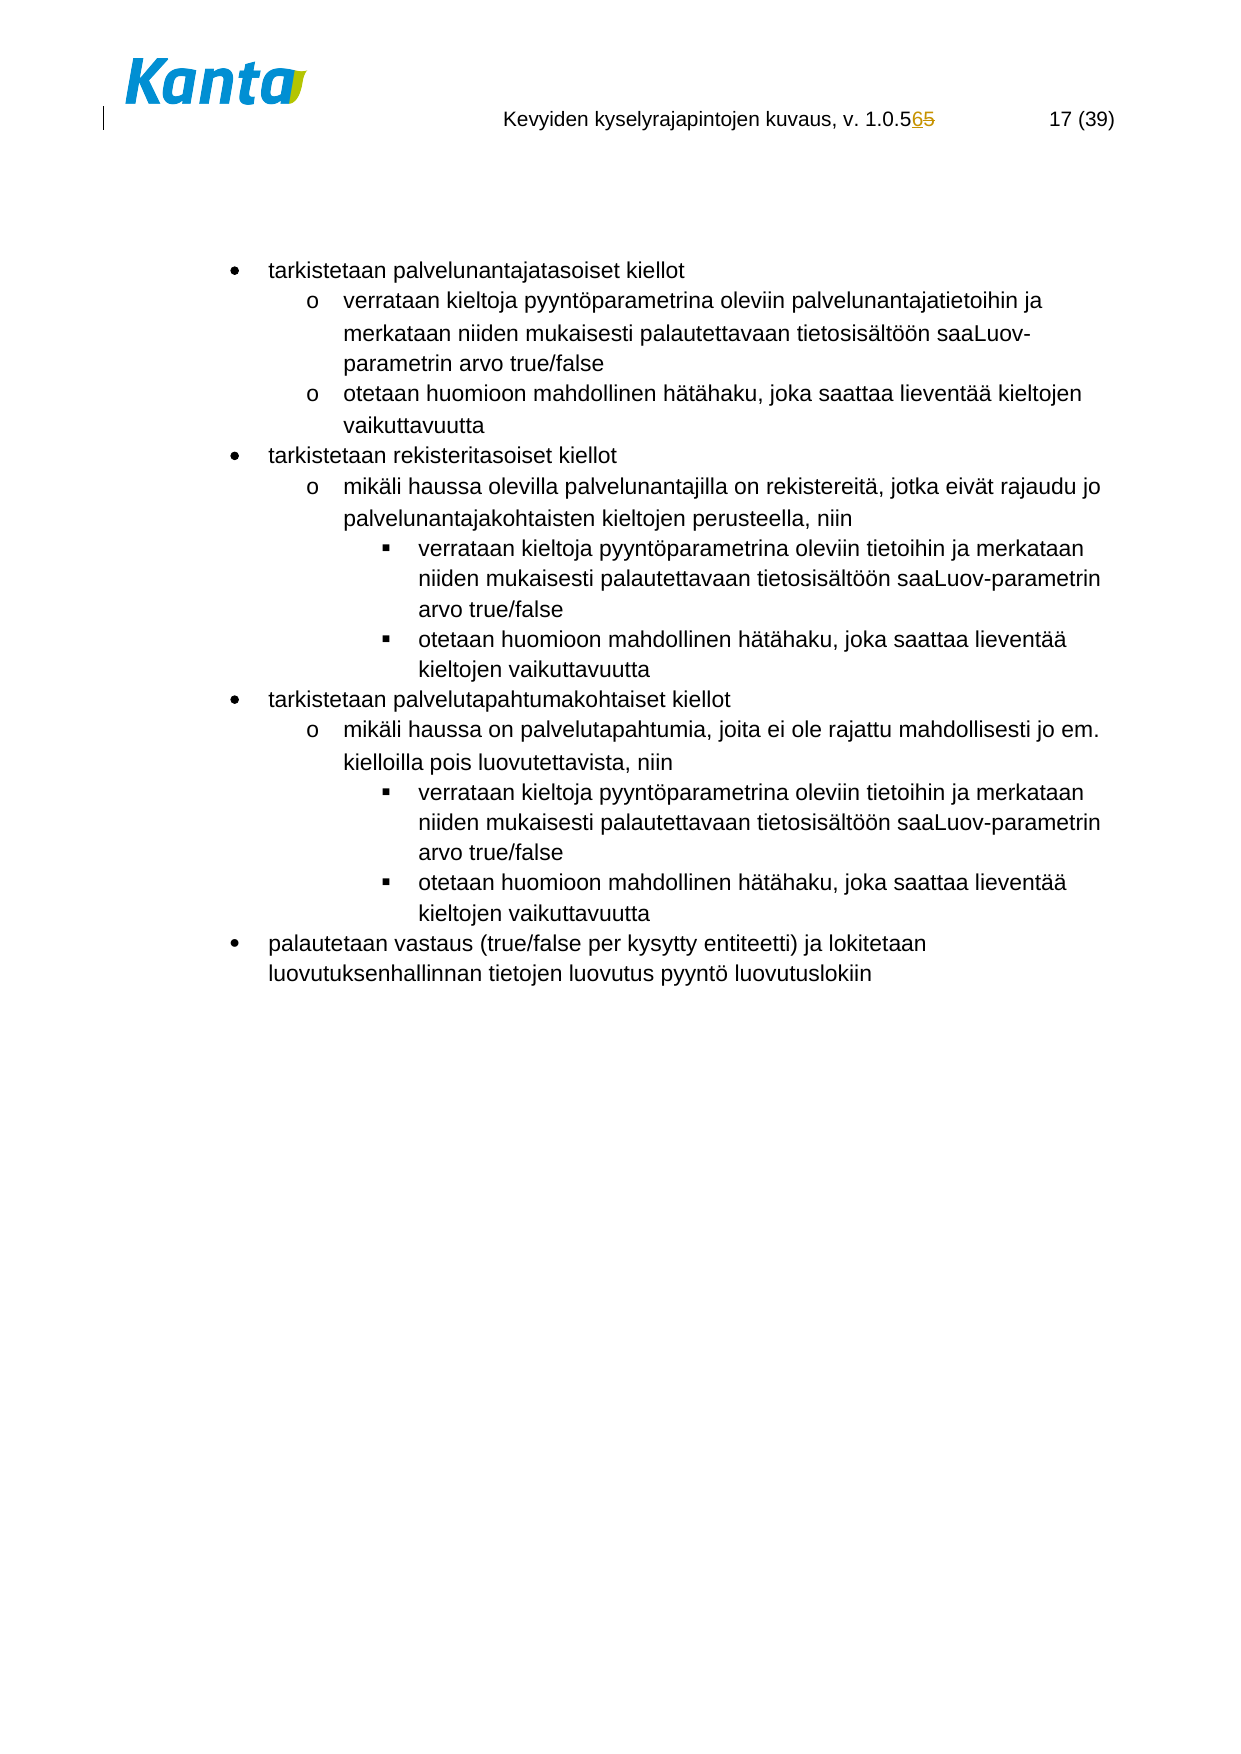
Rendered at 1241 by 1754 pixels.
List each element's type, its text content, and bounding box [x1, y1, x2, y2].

list tarkistetaan palvelutapahtumakohtaiset kiellot [231, 686, 1122, 712]
picture [125, 58, 132, 97]
list mikäli haussa olevilla palvelunantajilla on rekistereitä, jotka eivät rajaudu jo palvelunantajakohtaisten kieltojen perusteella, niin [306, 473, 1122, 531]
list verrataan kieltoja pyyntöparametrina oleviin tietoihin ja merkataan niiden mukaisesti palautettavaan tietosisältöön saaLuov-parametrin arvo true/false [381, 535, 1122, 622]
list otetaan huomioon mahdollinen hätähaku, joka saattaa lieventää kieltojen vaikuttavuutta [381, 869, 1122, 926]
picture [141, 58, 155, 75]
list otetaan huomioon mahdollinen hätähaku, joka saattaa lieventää kieltojen vaikuttavuutta [306, 380, 1122, 439]
list palautetaan vastaus (true/false per kysytty entiteetti) ja lokitetaan luovutuksenhallinnan tietojen luovutus pyyntö luovutuslokiin [231, 930, 1122, 986]
list verrataan kieltoja pyyntöparametrina oleviin palvelunantajatietoihin ja merkataan niiden mukaisesti palautettavaan tietosisältöön saaLuov-parametrin arvo true/false [306, 287, 1122, 376]
picture [271, 77, 283, 95]
picture [125, 58, 308, 105]
list verrataan kieltoja pyyntöparametrina oleviin tietoihin ja merkataan niiden mukaisesti palautettavaan tietosisältöön saaLuov-parametrin arvo true/false [381, 779, 1122, 866]
list tarkistetaan palvelunantajatasoiset kiellot [231, 257, 1122, 284]
list mikäli haussa on palvelutapahtumia, joita ei ole rajattu mahdollisesti jo em. kielloilla pois luovutettavista, niin [306, 716, 1122, 775]
list tarkistetaan rekisteritasoiset kiellot [231, 442, 1122, 469]
picture [173, 77, 185, 95]
list otetaan huomioon mahdollinen hätähaku, joka saattaa lieventää kieltojen vaikuttavuutta [381, 626, 1122, 682]
